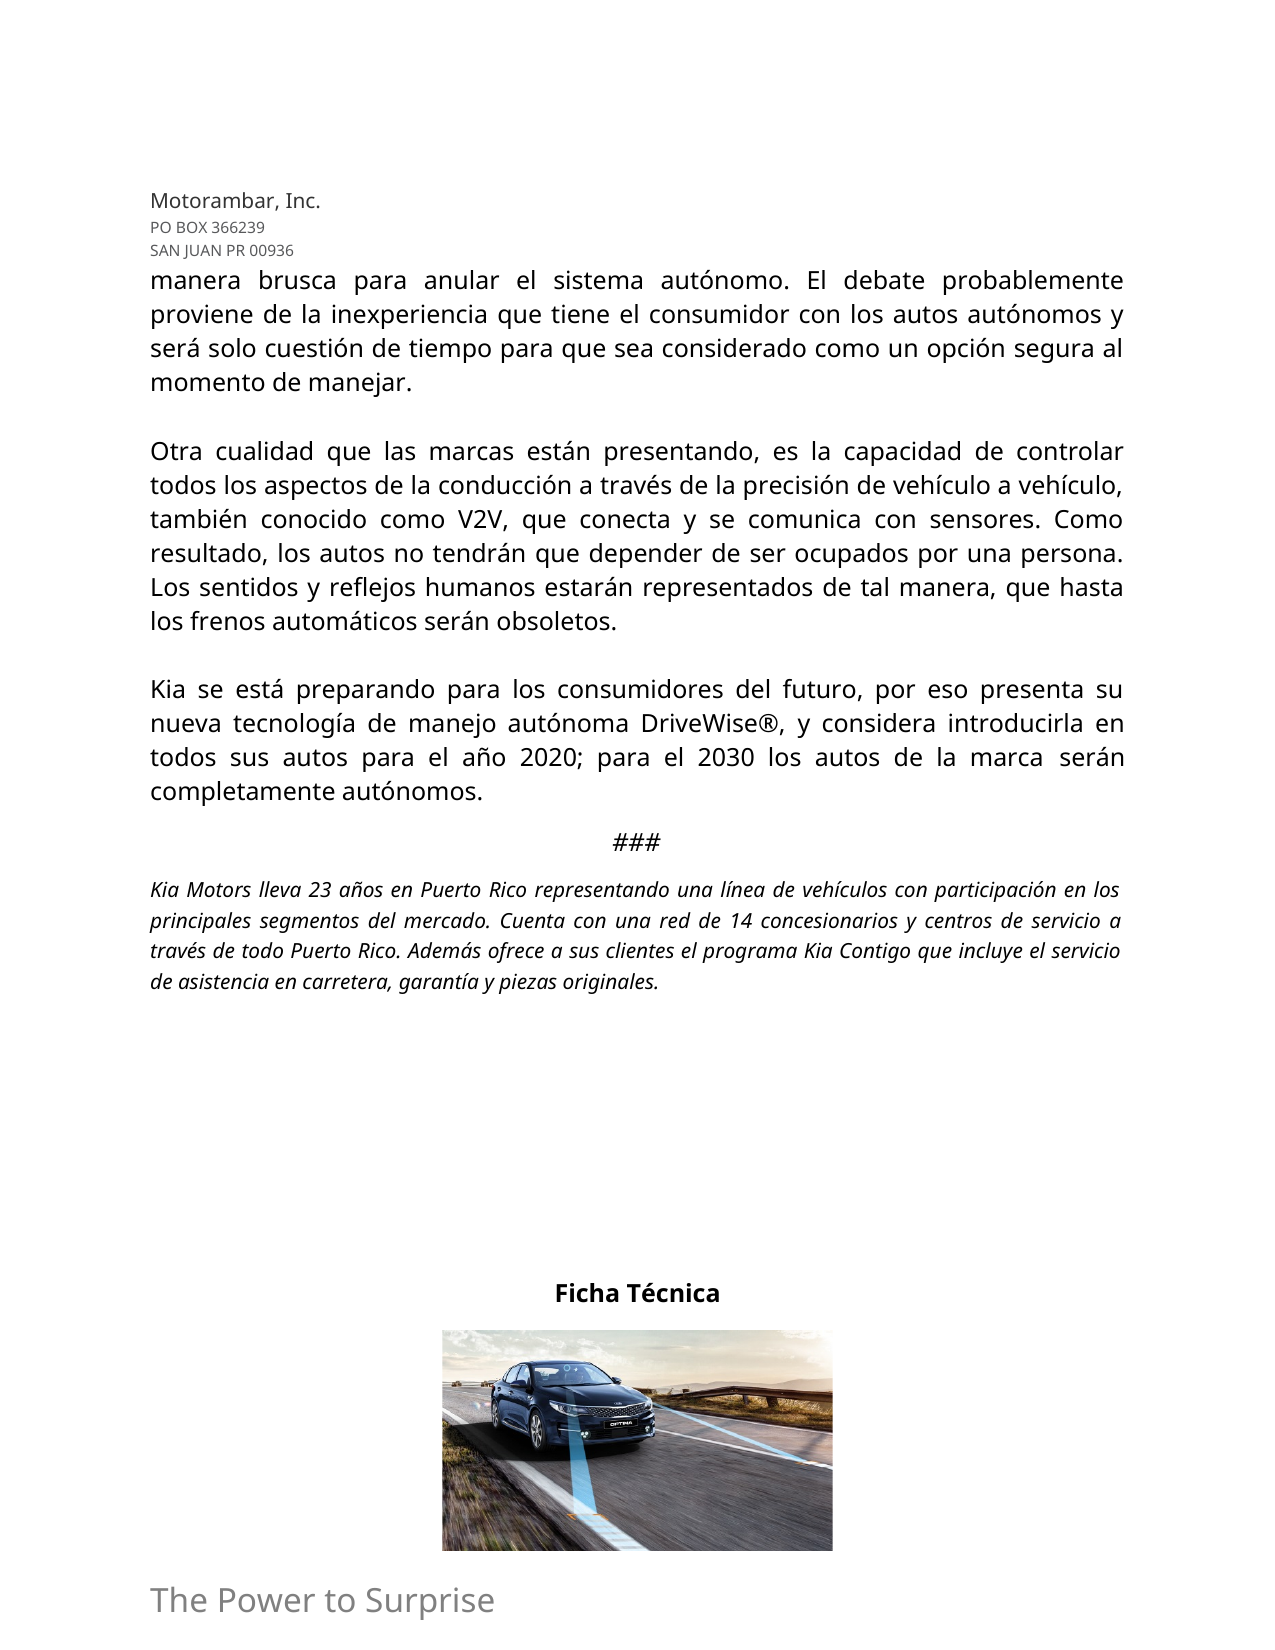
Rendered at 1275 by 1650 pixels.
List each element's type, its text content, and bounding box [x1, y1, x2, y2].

text Otra cualidad que las marcas están presentando, es la capacidad de controlar todos los aspectos de la conducción a través de la precisión de vehículo a vehículo, también conocido como V2V, que conecta y se comunica con sensores. Como resultado, los autos no tendrán que depender de ser ocupados por una persona. Los sentidos y reflejos humanos estarán representados de tal manera, que hasta los frenos automáticos serán obsoletos. [150, 433, 1125, 638]
text Ficha Técnica [150, 1276, 1125, 1309]
text Kia se está preparando para los consumidores del futuro, por eso presenta su nueva tecnología de manejo autónoma DriveWise®, y considera introducirla en todos sus autos para el año 2020; para el 2030 los autos de la marca serán completamente autónomos. [150, 672, 1125, 808]
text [150, 263, 1125, 399]
picture [442, 1330, 833, 1551]
text Kia Motors lleva 23 años en Puerto Rico representando una línea de vehículos con participación en los principales segmentos del mercado. Cuenta con una red de 14 concesionarios y centros de servicio a través de todo Puerto Rico. Además ofrece a sus clientes el programa Kia Contigo que incluye el servicio de asistencia en carretera, garantía y piezas originales. [150, 875, 1125, 996]
text ### [150, 824, 1125, 859]
